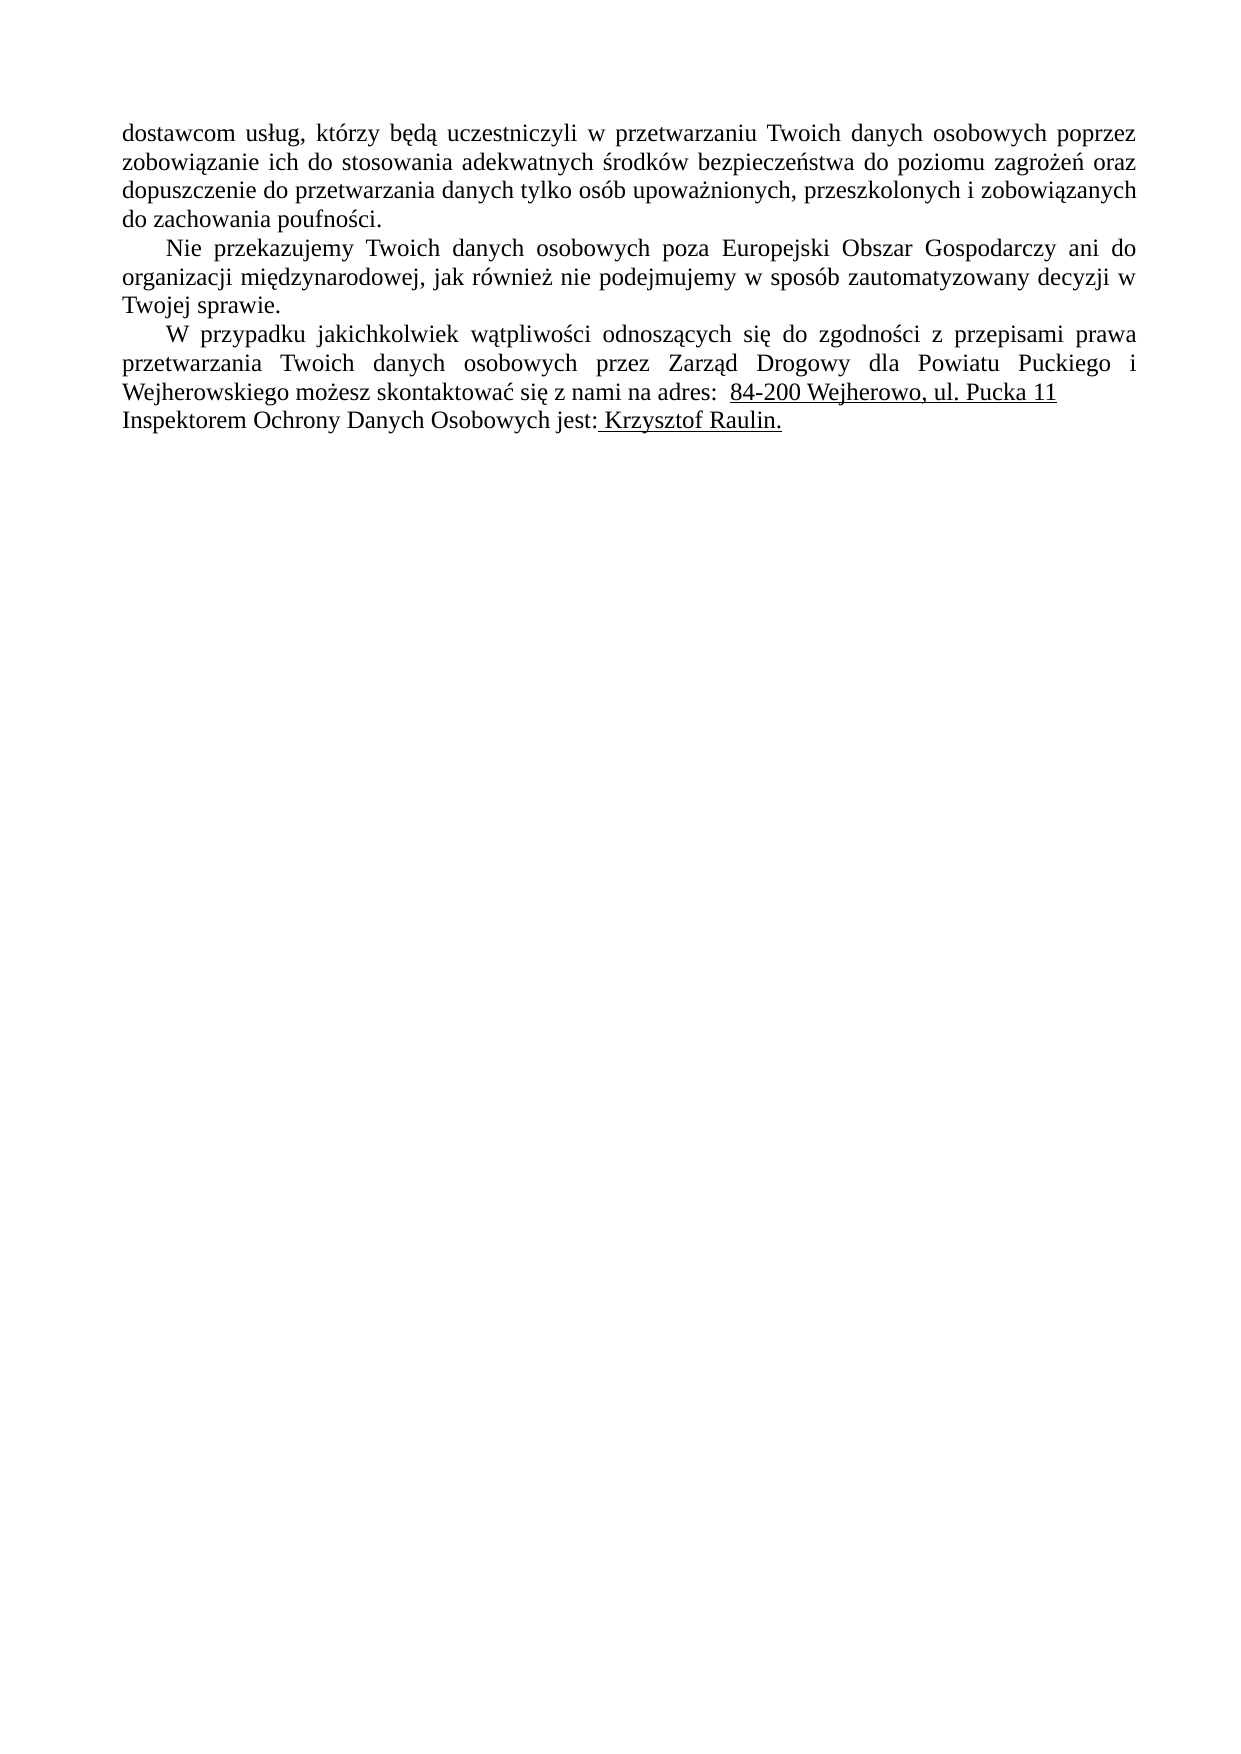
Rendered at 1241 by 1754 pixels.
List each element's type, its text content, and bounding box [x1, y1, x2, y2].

text Inspektorem Ochrony Danych Osobowych jest: Krzysztof Raulin. [122, 406, 1137, 434]
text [122, 118, 1137, 233]
text W przypadku jakichkolwiek wątpliwości odnoszących się do zgodności z przepisami prawa przetwarzania Twoich danych osobowych przez Zarząd Drogowy dla Powiatu Puckiego i Wejherowskiego możesz skontaktować się z nami na adres: 84-200 Wejherowo, ul. Pucka 11 [122, 319, 1137, 406]
text Nie przekazujemy Twoich danych osobowych poza Europejski Obszar Gospodarczy ani do organizacji międzynarodowej, jak również nie podejmujemy w sposób zautomatyzowany decyzji w Twojej sprawie. [122, 233, 1137, 319]
